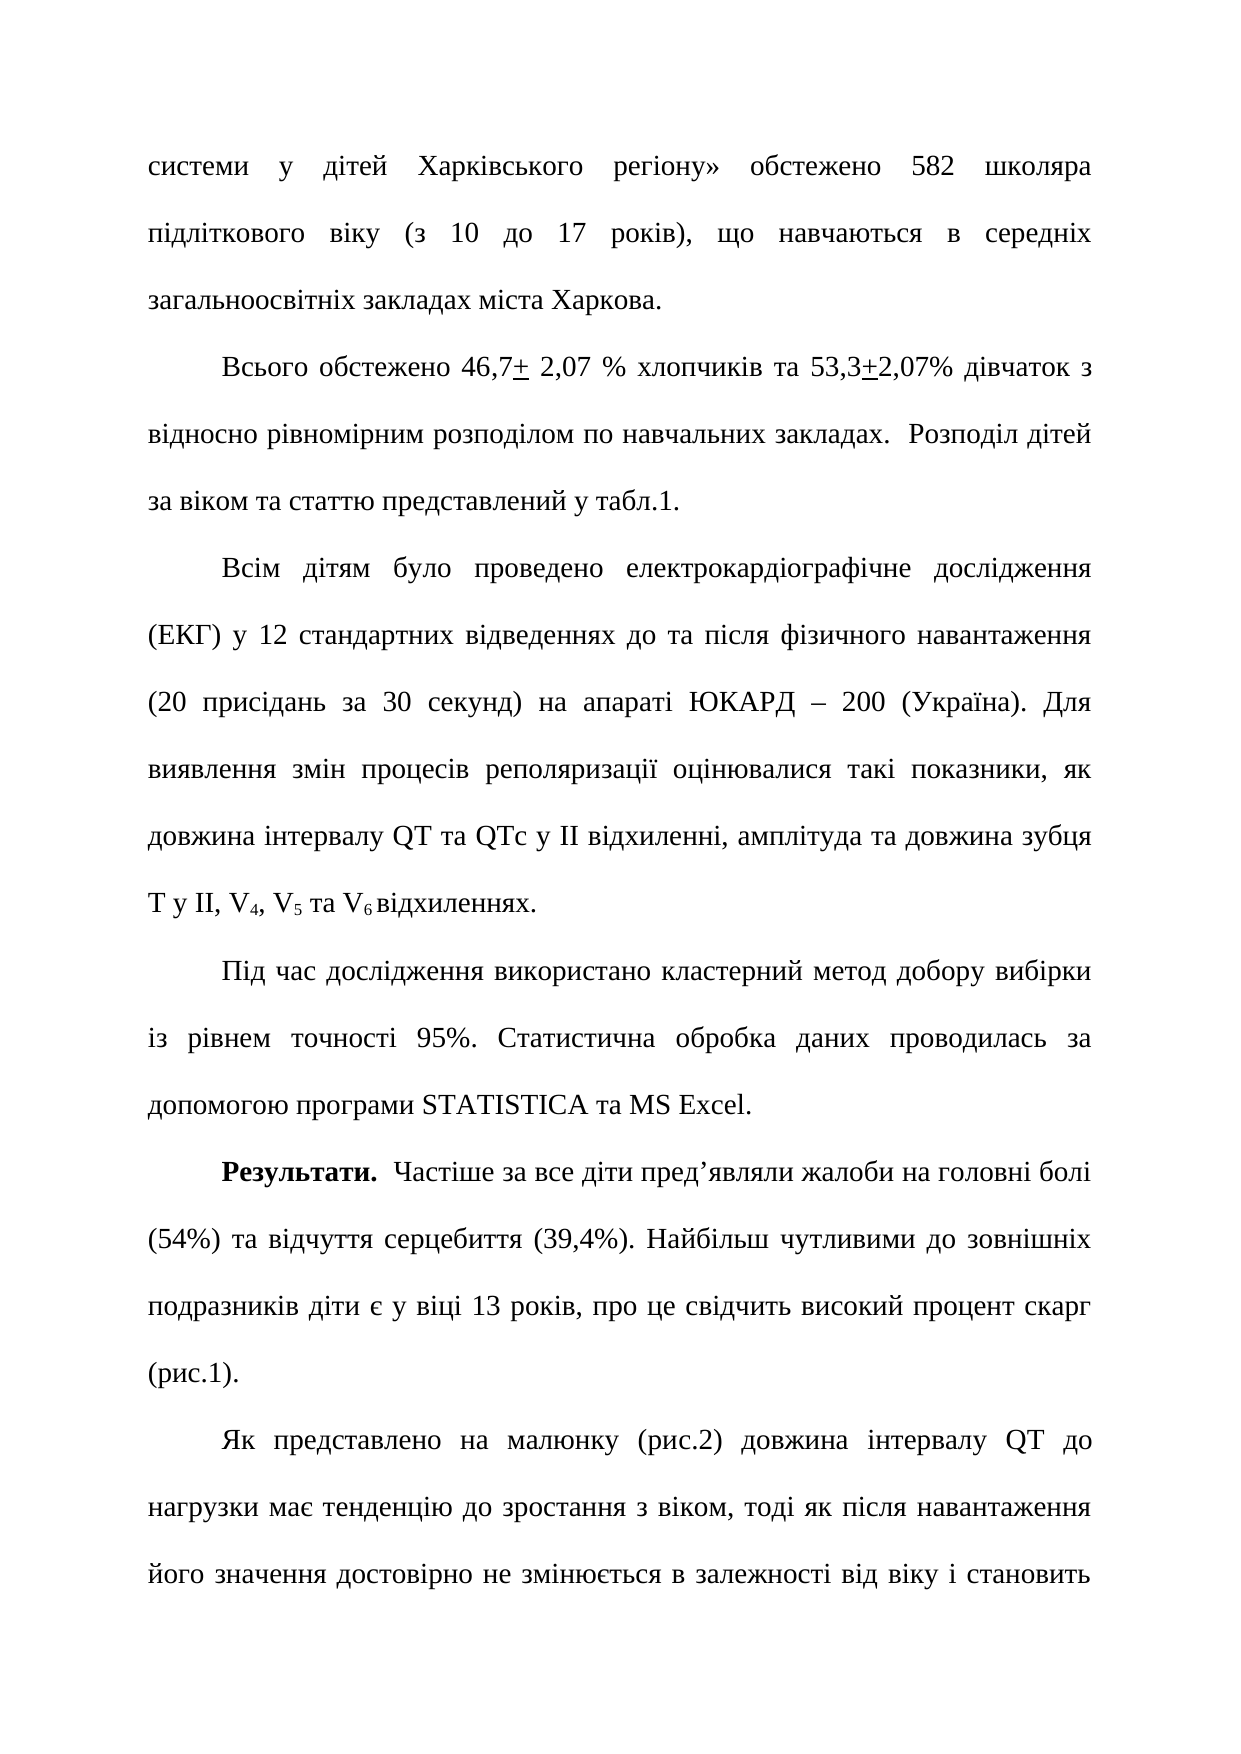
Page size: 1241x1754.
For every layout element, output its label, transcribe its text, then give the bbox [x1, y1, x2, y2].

text Всім дітям було проведено електрокардіографічне дослідження (ЕКГ) у 12 стандартних відведеннях до та після фізичного навантаження (20 присідань за 30 секунд) на апараті ЮКАРД – 200 (Україна). Для виявлення змін процесів реполяризації оцінювалися такі показники, як довжина інтервалу QT та QTc у ІІ відхиленні, амплітуда та довжина зубця Т у ІІ, V4, V5 та V6 відхиленнях. [148, 550, 1092, 919]
text Всього обстежено 46,7+ 2,07 % хлопчиків та 53,3+2,07% дівчаток з відносно рівномірним розподілом по навчальних закладах. Розподіл дітей за віком та статтю представлений у табл.1. [148, 349, 1092, 517]
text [148, 1422, 1092, 1590]
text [148, 148, 1092, 315]
text Результати. Частіше за все діти пред’являли жалоби на головні болі (54%) та відчуття серцебиття (39,4%). Найбільш чутливими до зовнішніх подразників діти є у віці 13 років, про це свідчить високий процент скарг (рис.1). [148, 1154, 1092, 1389]
text Під час дослідження використано кластерний метод добору вибірки із рівнем точності 95%. Статистична обробка даних проводилась за допомогою програми STATISTICA та MS Excel. [148, 953, 1092, 1120]
